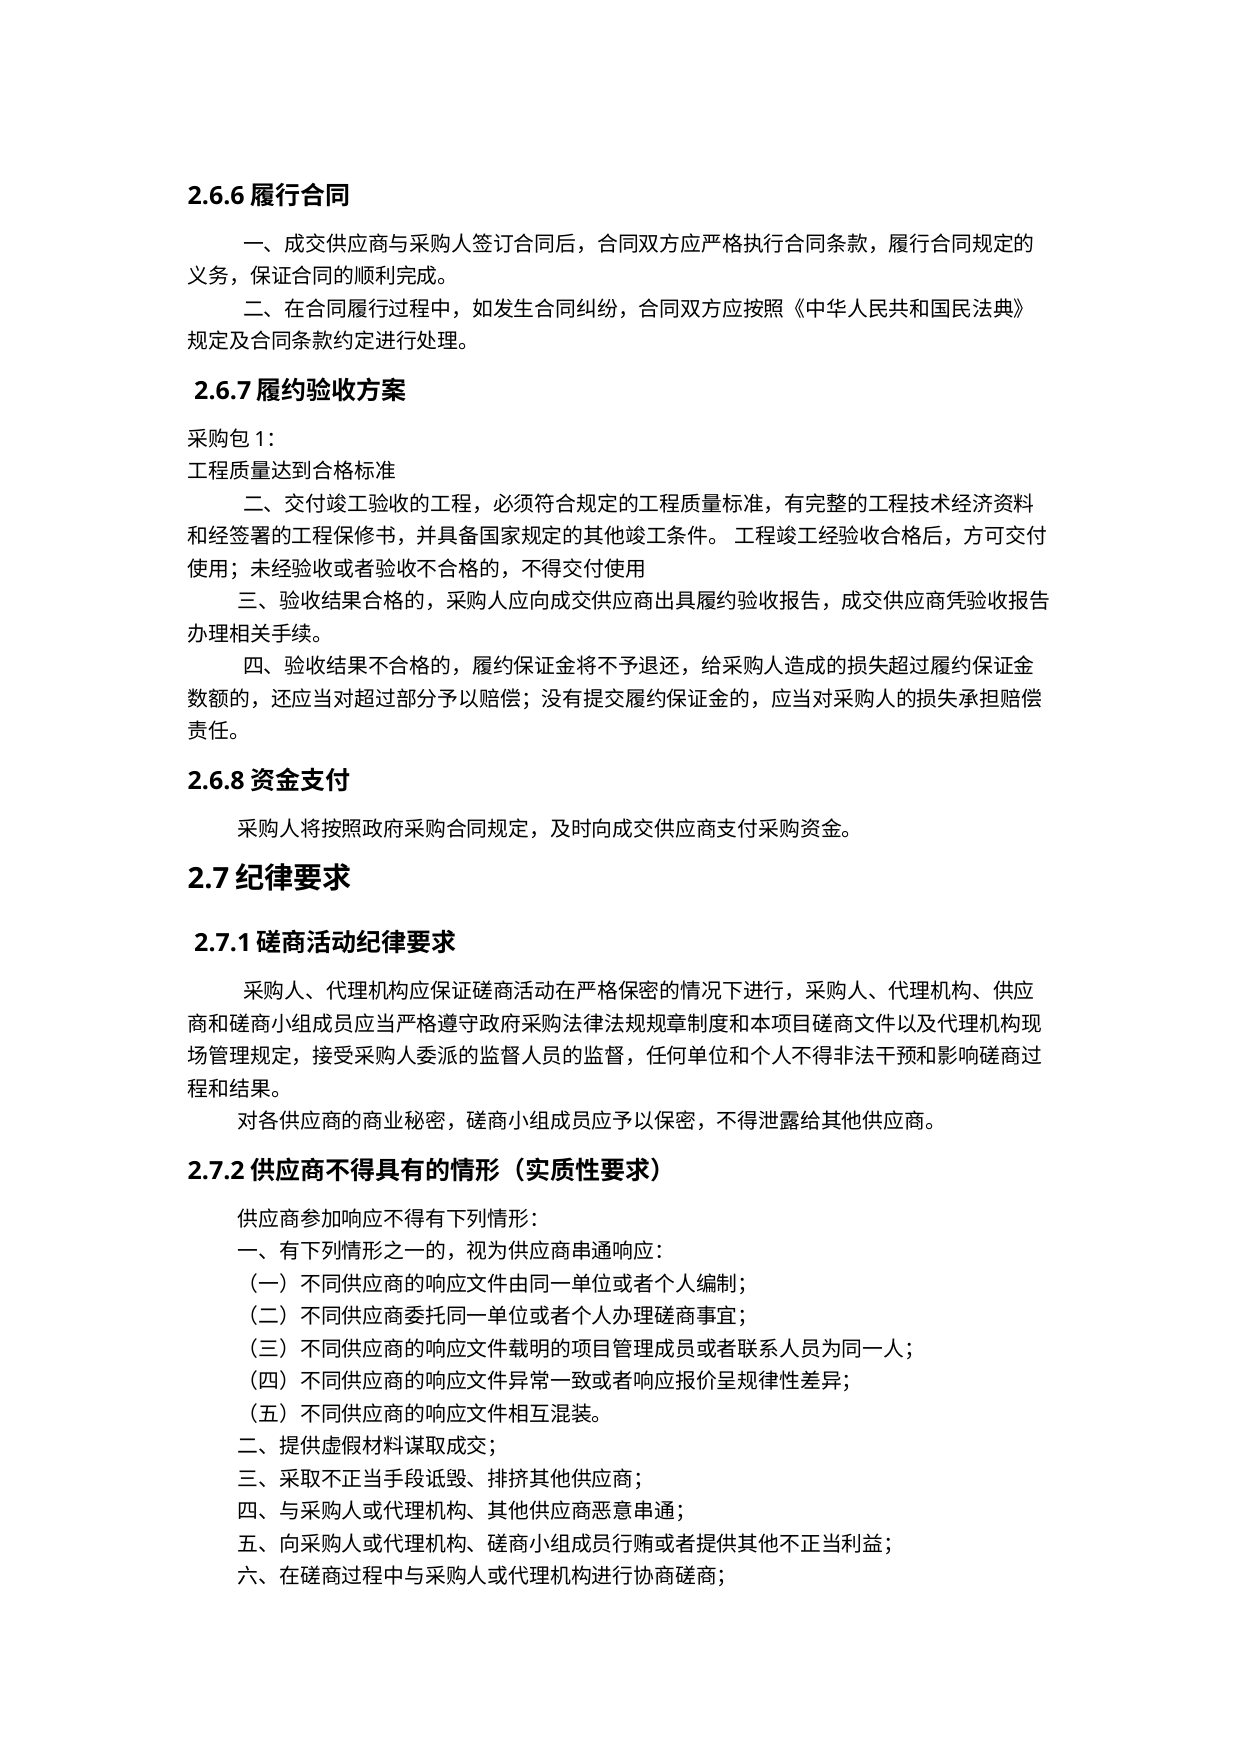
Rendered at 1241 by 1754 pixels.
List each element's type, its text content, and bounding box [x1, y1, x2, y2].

text （五）不同供应商的响应文件相互混装。 [187, 1397, 1053, 1429]
text 三、采取不正当手段诋毁、排挤其他供应商； [187, 1462, 1053, 1494]
text 2.7.2供应商不得具有的情形（实质性要求） [187, 1137, 1053, 1202]
text 2.6.7履约验收方案 [187, 357, 1053, 422]
text 2.7.1磋商活动纪律要求 [187, 909, 1053, 974]
text 采购人将按照政府采购合同规定，及时向成交供应商支付采购资金。 [187, 812, 1053, 844]
text （四）不同供应商的响应文件异常一致或者响应报价呈规律性差异； [187, 1364, 1053, 1397]
text 二、交付竣工验收的工程，必须符合规定的工程质量标准，有完整的工程技术经济资料和经签署的工程保修书，并具备国家规定的其他竣工条件。 工程竣工经验收合格后，方可交付使用；未经验收或者验收不合格的，不得交付使用 [187, 487, 1053, 584]
text 采购包1： [187, 422, 1053, 454]
text 2.6.8资金支付 [187, 747, 1053, 812]
text 六、在磋商过程中与采购人或代理机构进行协商磋商； [187, 1559, 1053, 1592]
text 二、在合同履行过程中，如发生合同纠纷，合同双方应按照《中华人民共和国民法典》规定及合同条款约定进行处理。 [187, 292, 1053, 357]
text 一、成交供应商与采购人签订合同后，合同双方应严格执行合同条款，履行合同规定的义务，保证合同的顺利完成。 [187, 227, 1053, 292]
text 对各供应商的商业秘密，磋商小组成员应予以保密，不得泄露给其他供应商。 [187, 1104, 1053, 1137]
text （二）不同供应商委托同一单位或者个人办理磋商事宜； [187, 1299, 1053, 1332]
text 2.7纪律要求 [187, 844, 1053, 909]
text 四、与采购人或代理机构、其他供应商恶意串通； [187, 1494, 1053, 1527]
text 五、向采购人或代理机构、磋商小组成员行贿或者提供其他不正当利益； [187, 1527, 1053, 1559]
text 三、验收结果合格的，采购人应向成交供应商出具履约验收报告，成交供应商凭验收报告办理相关手续。 [187, 584, 1053, 649]
text 二、提供虚假材料谋取成交； [187, 1429, 1053, 1462]
text （一）不同供应商的响应文件由同一单位或者个人编制； [187, 1267, 1053, 1299]
text 采购人、代理机构应保证磋商活动在严格保密的情况下进行，采购人、代理机构、供应商和磋商小组成员应当严格遵守政府采购法律法规规章制度和本项目磋商文件以及代理机构现场管理规定，接受采购人委派的监督人员的监督，任何单位和个人不得非法干预和影响磋商过程和结果。 [187, 974, 1053, 1104]
text 工程质量达到合格标准 [187, 454, 1053, 487]
text （三）不同供应商的响应文件载明的项目管理成员或者联系人员为同一人； [187, 1332, 1053, 1364]
text 2.6.6履行合同 [187, 162, 1053, 227]
text 一、有下列情形之一的，视为供应商串通响应： [187, 1234, 1053, 1267]
text 供应商参加响应不得有下列情形： [187, 1202, 1053, 1234]
text 四、验收结果不合格的，履约保证金将不予退还，给采购人造成的损失超过履约保证金数额的，还应当对超过部分予以赔偿；没有提交履约保证金的，应当对采购人的损失承担赔偿责任。 [187, 649, 1053, 747]
